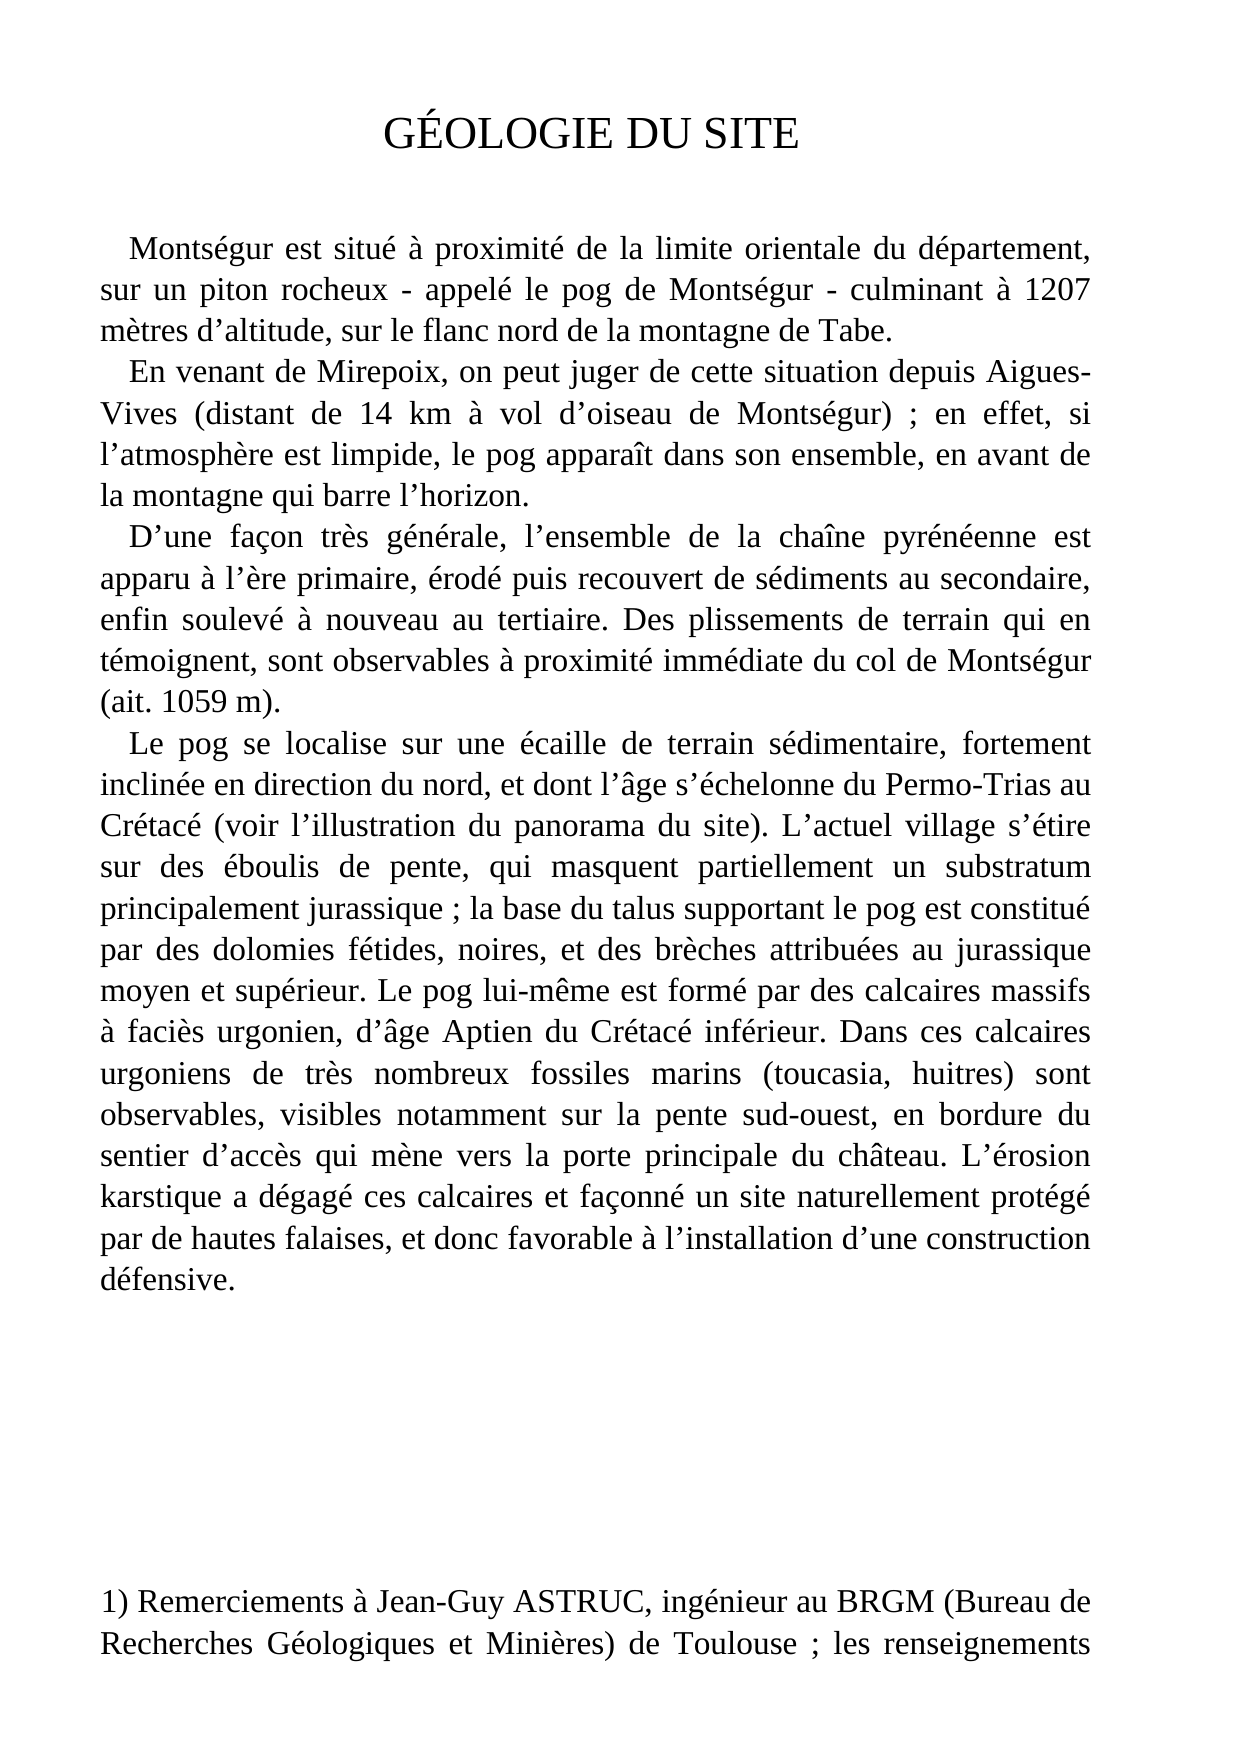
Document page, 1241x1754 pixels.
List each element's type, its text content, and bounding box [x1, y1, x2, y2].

text GÉOLOGIE DU SITE [62, 111, 1122, 157]
text D’une façon très générale, l’ensemble de la chaîne pyrénéenne est apparu à l’ère primaire, érodé puis recouvert de sédiments au secondaire, enfin soulevé à nouveau au tertiaire. Des plissements de terrain qui en témoignent, sont observables à proximité immédiate du col de Montségur (ait. 1059 m). [100, 515, 1092, 721]
text Montségur est situé à proximité de la limite orientale du département, sur un piton rocheux - appelé le pog de Montségur - culminant à 1207 mètres d’altitude, sur le flanc nord de la montagne de Tabe. [100, 226, 1092, 350]
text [100, 1580, 1092, 1662]
text Le pog se localise sur une écaille de terrain sédimentaire, fortement inclinée en direction du nord, et dont l’âge s’échelonne du Permo-Trias au Crétacé (voir l’illustration du panorama du site). L’actuel village s’étire sur des éboulis de pente, qui masquent partiellement un substratum principalement jurassique ; la base du talus supportant le pog est constitué par des dolomies fétides, noires, et des brèches attribuées au jurassique moyen et supérieur. Le pog lui-même est formé par des calcaires massifs à faciès urgonien, d’âge Aptien du Crétacé inférieur. Dans ces calcaires urgoniens de très nombreux fossiles marins (toucasia, huitres) sont observables, visibles notamment sur la pente sud-ouest, en bordure du sentier d’accès qui mène vers la porte principale du château. L’érosion karstique a dégagé ces calcaires et façonné un site naturellement protégé par de hautes falaises, et donc favorable à l’installation d’une construction défensive. [100, 721, 1092, 1299]
text En venant de Mirepoix, on peut juger de cette situation depuis Aigues- Vives (distant de 14 km à vol d’oiseau de Montségur) ; en effet, si l’atmosphère est limpide, le pog apparaît dans son ensemble, en avant de la montagne qui barre l’horizon. [100, 350, 1092, 515]
